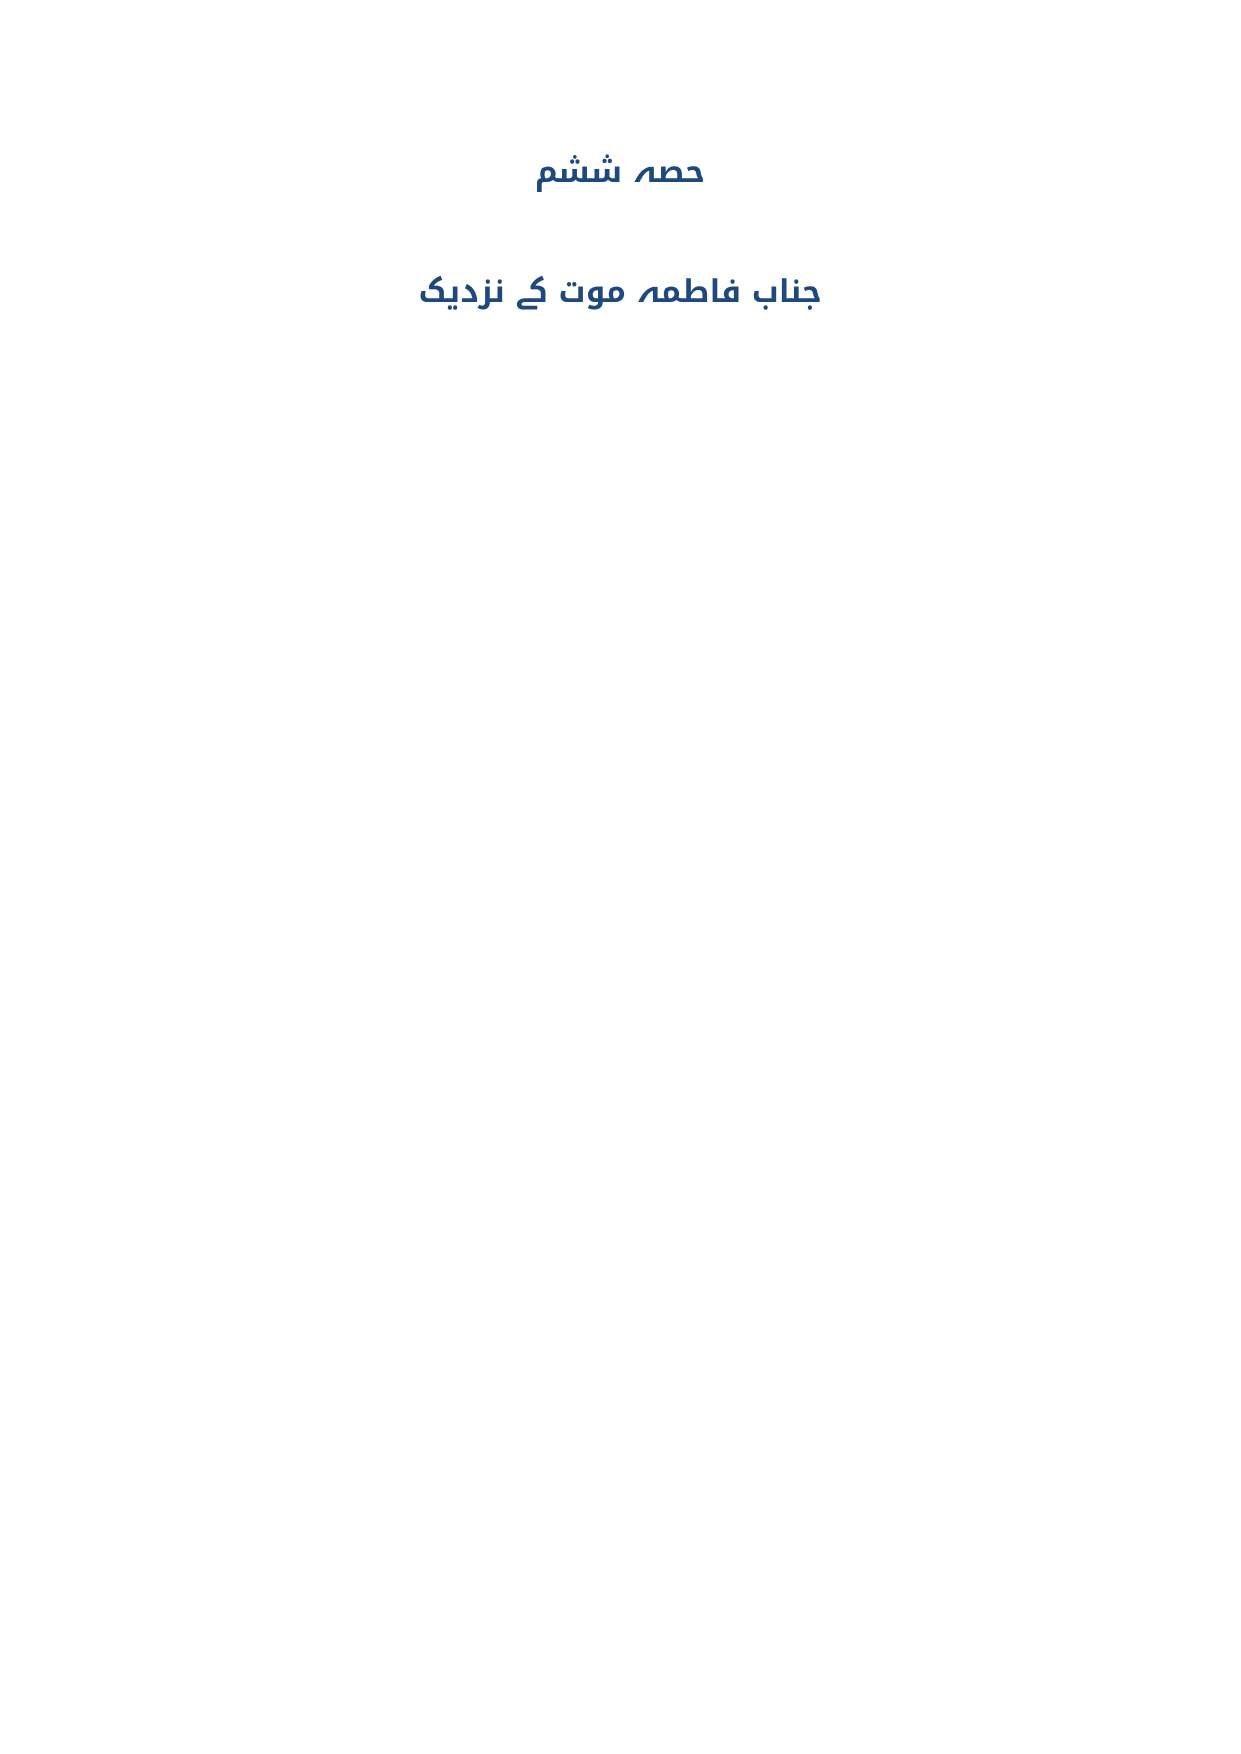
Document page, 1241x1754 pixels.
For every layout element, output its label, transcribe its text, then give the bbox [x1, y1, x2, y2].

subtitle حصہ ششم [75, 142, 1165, 201]
subtitle جناب فاطمہ موت کے نزدیک [75, 262, 1165, 322]
